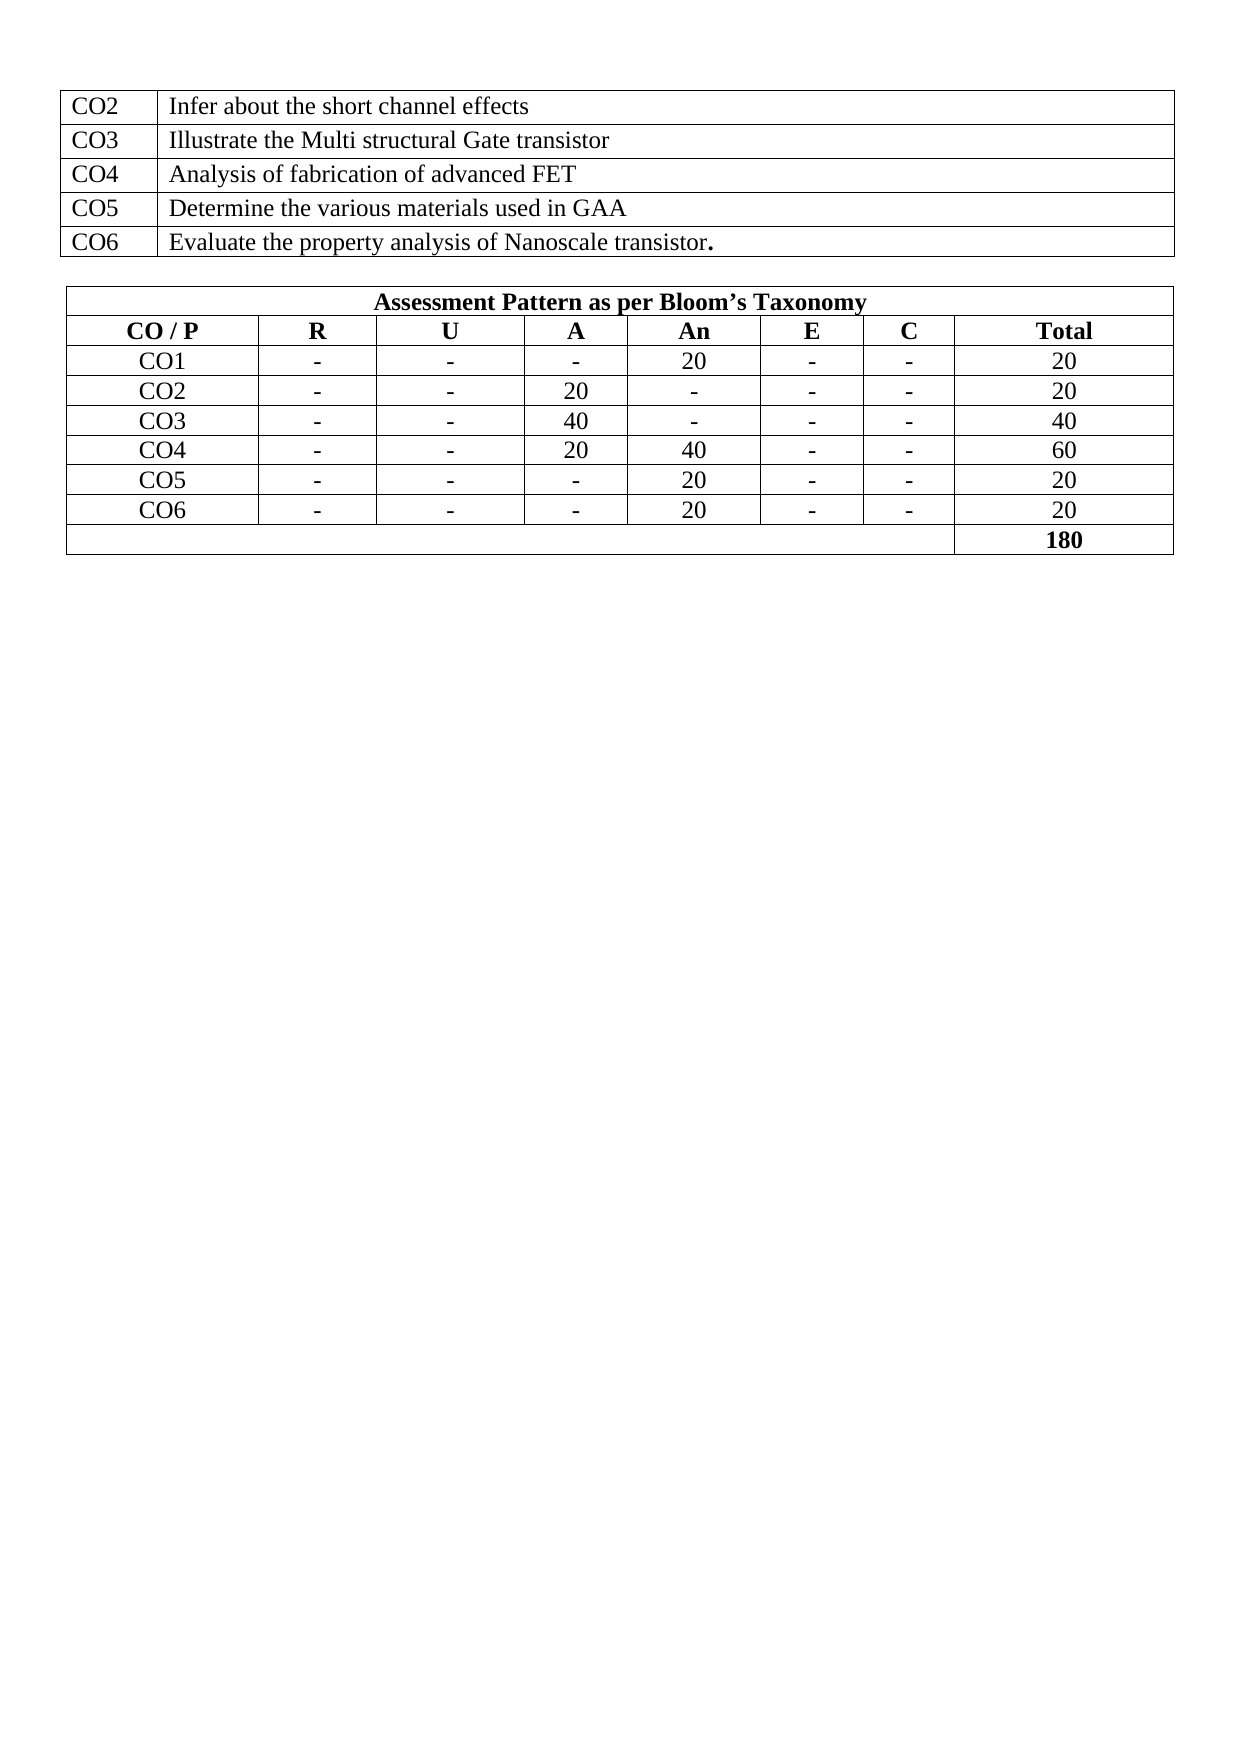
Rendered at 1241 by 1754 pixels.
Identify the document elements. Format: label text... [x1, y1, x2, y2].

table_cell Illustrate the Multi structural Gate transistor [158, 125, 1174, 158]
table_cell - [628, 406, 760, 434]
table_cell - [377, 406, 524, 434]
table_cell - [525, 495, 627, 524]
table_cell - [864, 376, 954, 405]
table_cell - [761, 436, 863, 464]
table_cell 20 [628, 346, 760, 375]
table_cell Analysis of fabrication of advanced FET [158, 159, 1174, 192]
table_cell - [864, 346, 954, 375]
table_cell U [377, 316, 524, 345]
table_cell 20 [955, 465, 1173, 494]
table_cell 60 [955, 436, 1173, 464]
table_cell CO5 [67, 465, 258, 494]
table_cell 20 [955, 495, 1173, 524]
table_cell - [525, 346, 627, 375]
table_cell CO2 [61, 91, 157, 124]
table_cell Evaluate the property analysis of Nanoscale transistor. [158, 227, 1174, 256]
table_cell CO4 [67, 436, 258, 464]
table_cell E [761, 316, 863, 345]
table_cell - [761, 376, 863, 405]
table_cell 20 [955, 376, 1173, 405]
table_cell 20 [525, 376, 627, 405]
table_cell CO2 [67, 376, 258, 405]
table_cell C [864, 316, 954, 345]
table_cell - [761, 465, 863, 494]
table_cell - [377, 436, 524, 464]
table_cell - [864, 436, 954, 464]
table_cell Infer about the short channel effects [158, 91, 1174, 124]
table_cell CO4 [61, 159, 157, 192]
table_cell CO6 [61, 227, 157, 256]
table_cell - [377, 376, 524, 405]
table_cell - [761, 346, 863, 375]
table_cell [67, 525, 954, 554]
table_cell CO5 [61, 193, 157, 226]
table_cell CO3 [61, 125, 157, 158]
table_cell Determine the various materials used in GAA [158, 193, 1174, 226]
table_cell - [377, 495, 524, 524]
table_cell - [259, 495, 376, 524]
table_cell - [864, 406, 954, 434]
table_cell - [761, 495, 863, 524]
table_cell CO1 [67, 346, 258, 375]
table_cell - [259, 346, 376, 375]
table_cell CO6 [67, 495, 258, 524]
table_cell A [525, 316, 627, 345]
table_cell R [259, 316, 376, 345]
table_cell 20 [525, 436, 627, 464]
table_header Assessment Pattern as per Bloom’s Taxonomy [67, 287, 1173, 315]
table_cell 180 [955, 525, 1173, 554]
table_cell 20 [628, 495, 760, 524]
table_cell - [259, 376, 376, 405]
table_cell - [761, 406, 863, 434]
table_cell 40 [955, 406, 1173, 434]
table_cell - [628, 376, 760, 405]
table_cell - [259, 406, 376, 434]
table_cell - [864, 465, 954, 494]
table_cell 40 [525, 406, 627, 434]
table_cell 40 [628, 436, 760, 464]
table_cell - [259, 436, 376, 464]
table_cell - [864, 495, 954, 524]
table_cell 20 [955, 346, 1173, 375]
table_cell CO3 [67, 406, 258, 434]
table_cell An [628, 316, 760, 345]
table_cell CO / P [67, 316, 258, 345]
table_cell - [377, 465, 524, 494]
table_cell 20 [628, 465, 760, 494]
table_cell - [525, 465, 627, 494]
table_cell - [259, 465, 376, 494]
table_cell Total [955, 316, 1173, 345]
table_cell - [377, 346, 524, 375]
